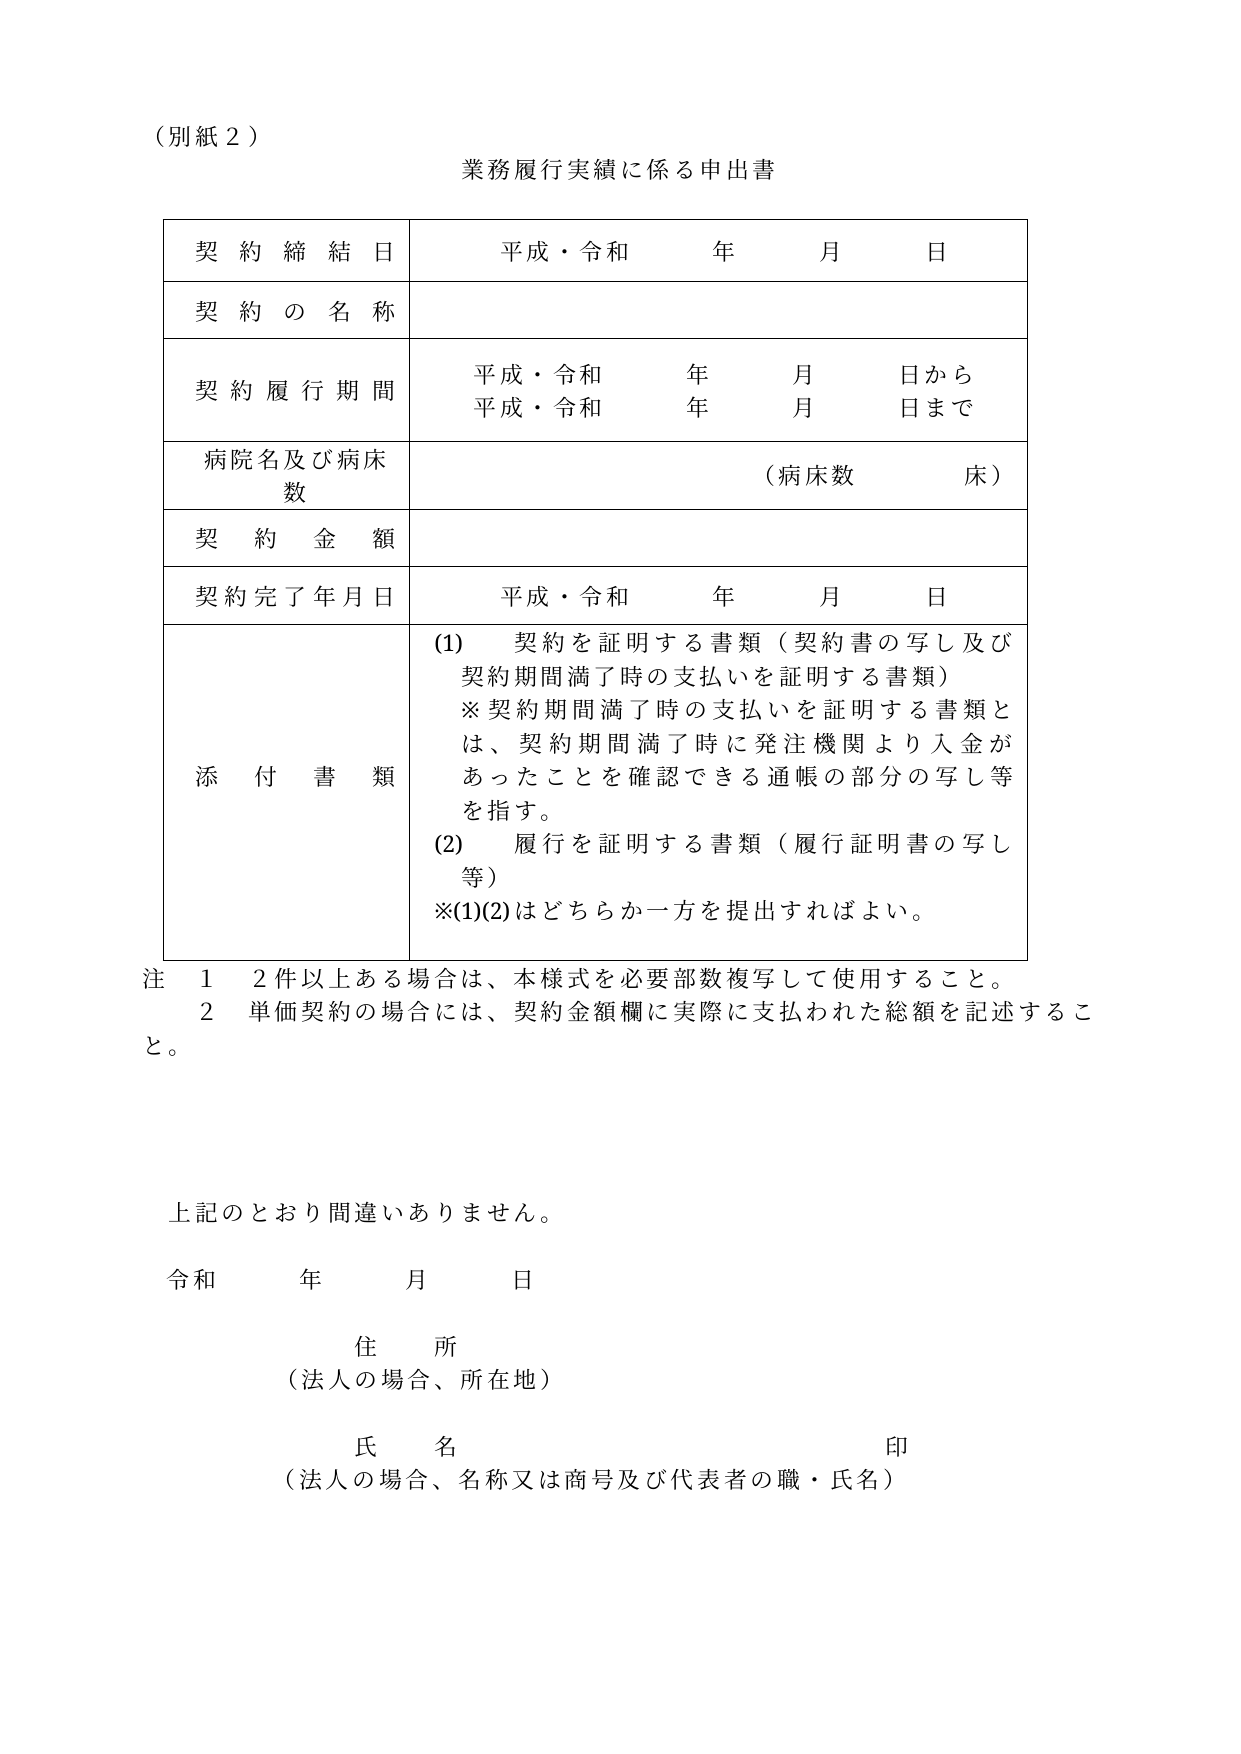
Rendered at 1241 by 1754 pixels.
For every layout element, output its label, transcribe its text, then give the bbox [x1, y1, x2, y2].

text 氏 名 印 [166, 1429, 1098, 1462]
table_cell 契約履行期間 [164, 339, 409, 441]
text （法人の場合、名称又は商号及び代表者の職・氏名） [142, 1462, 1098, 1496]
table_cell 契約金額 [164, 510, 409, 566]
text （別紙２） [142, 119, 1098, 152]
text 住 所 [166, 1328, 1098, 1362]
table_cell 病院名及び病床数 [164, 442, 409, 508]
text （法人の場合、所在地） [166, 1362, 1098, 1395]
table_cell 契約完了年月日 [164, 567, 409, 624]
table_cell [410, 510, 1027, 566]
table_cell 平成・令和 年 月 日 [410, 567, 1027, 624]
text 令和 年 月 日 [142, 1262, 1098, 1295]
text 上記のとおり間違いありません。 [166, 1195, 1098, 1228]
table_cell [410, 282, 1027, 338]
text 業務履行実績に係る申出書 [142, 152, 1098, 186]
table_header 契約締結日 [164, 220, 409, 281]
text 注 １ ２件以上ある場合は、本様式を必要部数複写して使用すること。 [142, 961, 1098, 994]
table_cell 平成・令和 年 月 日から 平成・令和 年 月 日まで [410, 339, 1027, 441]
table_cell （病床数 床） [410, 442, 1027, 508]
table_header 平成・令和 年 月 日 [410, 220, 1027, 281]
table_cell 契約の名称 [164, 282, 409, 338]
table_cell 添付書類 [164, 625, 409, 960]
text ２ 単価契約の場合には、契約金額欄に実際に支払われた総額を記述すること。 [142, 994, 1098, 1061]
table_cell 契約を証明する書類（契約書の写し及び契約期間満了時の支払いを証明する書類） ※契約期間満了時の支払いを証明する書類とは、契約期間満了時に発注機関より入金があったことを確認できる通帳の部分の写し等を指す。 履行を証明する書類（履行証明書の写し等） ※(1)(2)はどちらか一方を提出すればよい。 [410, 625, 1027, 960]
